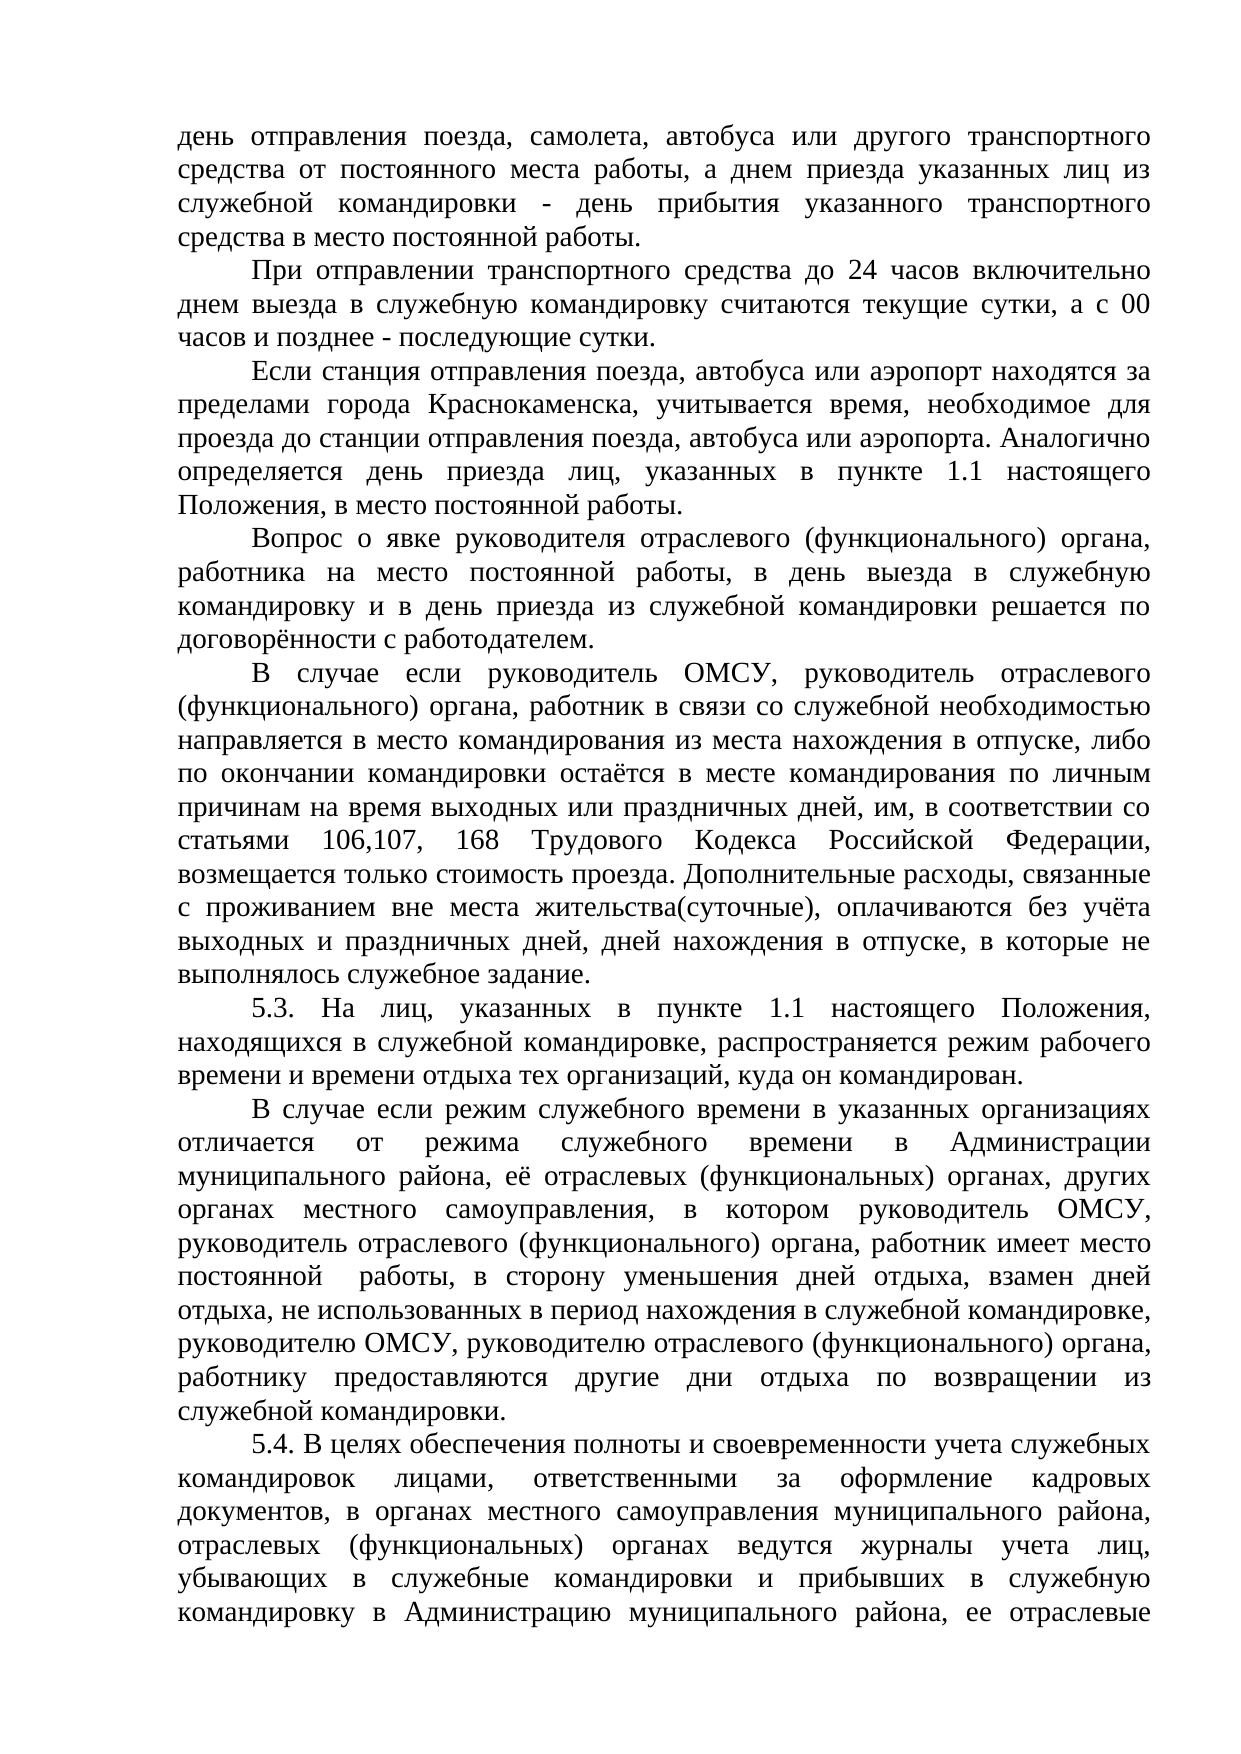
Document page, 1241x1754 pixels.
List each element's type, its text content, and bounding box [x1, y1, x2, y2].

text В случае если режим служебного времени в указанных организациях отличается от режима служебного времени в Администрации муниципального района, её отраслевых (функциональных) органах, других органах местного самоуправления, в котором руководитель ОМСУ, руководитель отраслевого (функционального) органа, работник имеет место постоянной работы, в сторону уменьшения дней отдыха, взамен дней отдыха, не использованных в период нахождения в служебной командировке, руководителю ОМСУ, руководителю отраслевого (функционального) органа, работнику предоставляются другие дни отдыха по возвращении из служебной командировки. [177, 1091, 1152, 1426]
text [177, 1426, 1152, 1627]
text В случае если руководитель ОМСУ, руководитель отраслевого (функционального) органа, работник в связи со служебной необходимостью направляется в место командирования из места нахождения в отпуске, либо по окончании командировки остаётся в месте командирования по личным причинам на время выходных или праздничных дней, им, в соответствии со статьями 106,107, 168 Трудового Кодекса Российской Федерации, возмещается только стоимость проезда. Дополнительные расходы, связанные с проживанием вне места жительства(суточные), оплачиваются без учёта выходных и праздничных дней, дней нахождения в отпуске, в которые не выполнялось служебное задание. [177, 655, 1152, 990]
text 5.3. На лиц, указанных в пункте 1.1 настоящего Положения, находящихся в служебной командировке, распространяется режим рабочего времени и времени отдыха тех организаций, куда он командирован. [177, 990, 1152, 1091]
text Вопрос о явке руководителя отраслевого (функционального) органа, работника на место постоянной работы, в день выезда в служебную командировку и в день приезда из служебной командировки решается по договорённости с работодателем. [177, 521, 1152, 655]
text Если станция отправления поезда, автобуса или аэропорт находятся за пределами города Краснокаменска, учитывается время, необходимое для проезда до станции отправления поезда, автобуса или аэропорта. Аналогично определяется день приезда лиц, указанных в пункте 1.1 настоящего Положения, в место постоянной работы. [177, 353, 1152, 521]
text При отправлении транспортного средства до 24 часов включительно днем выезда в служебную командировку считаются текущие сутки, а с 00 часов и позднее - последующие сутки. [177, 252, 1152, 353]
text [177, 118, 1152, 252]
